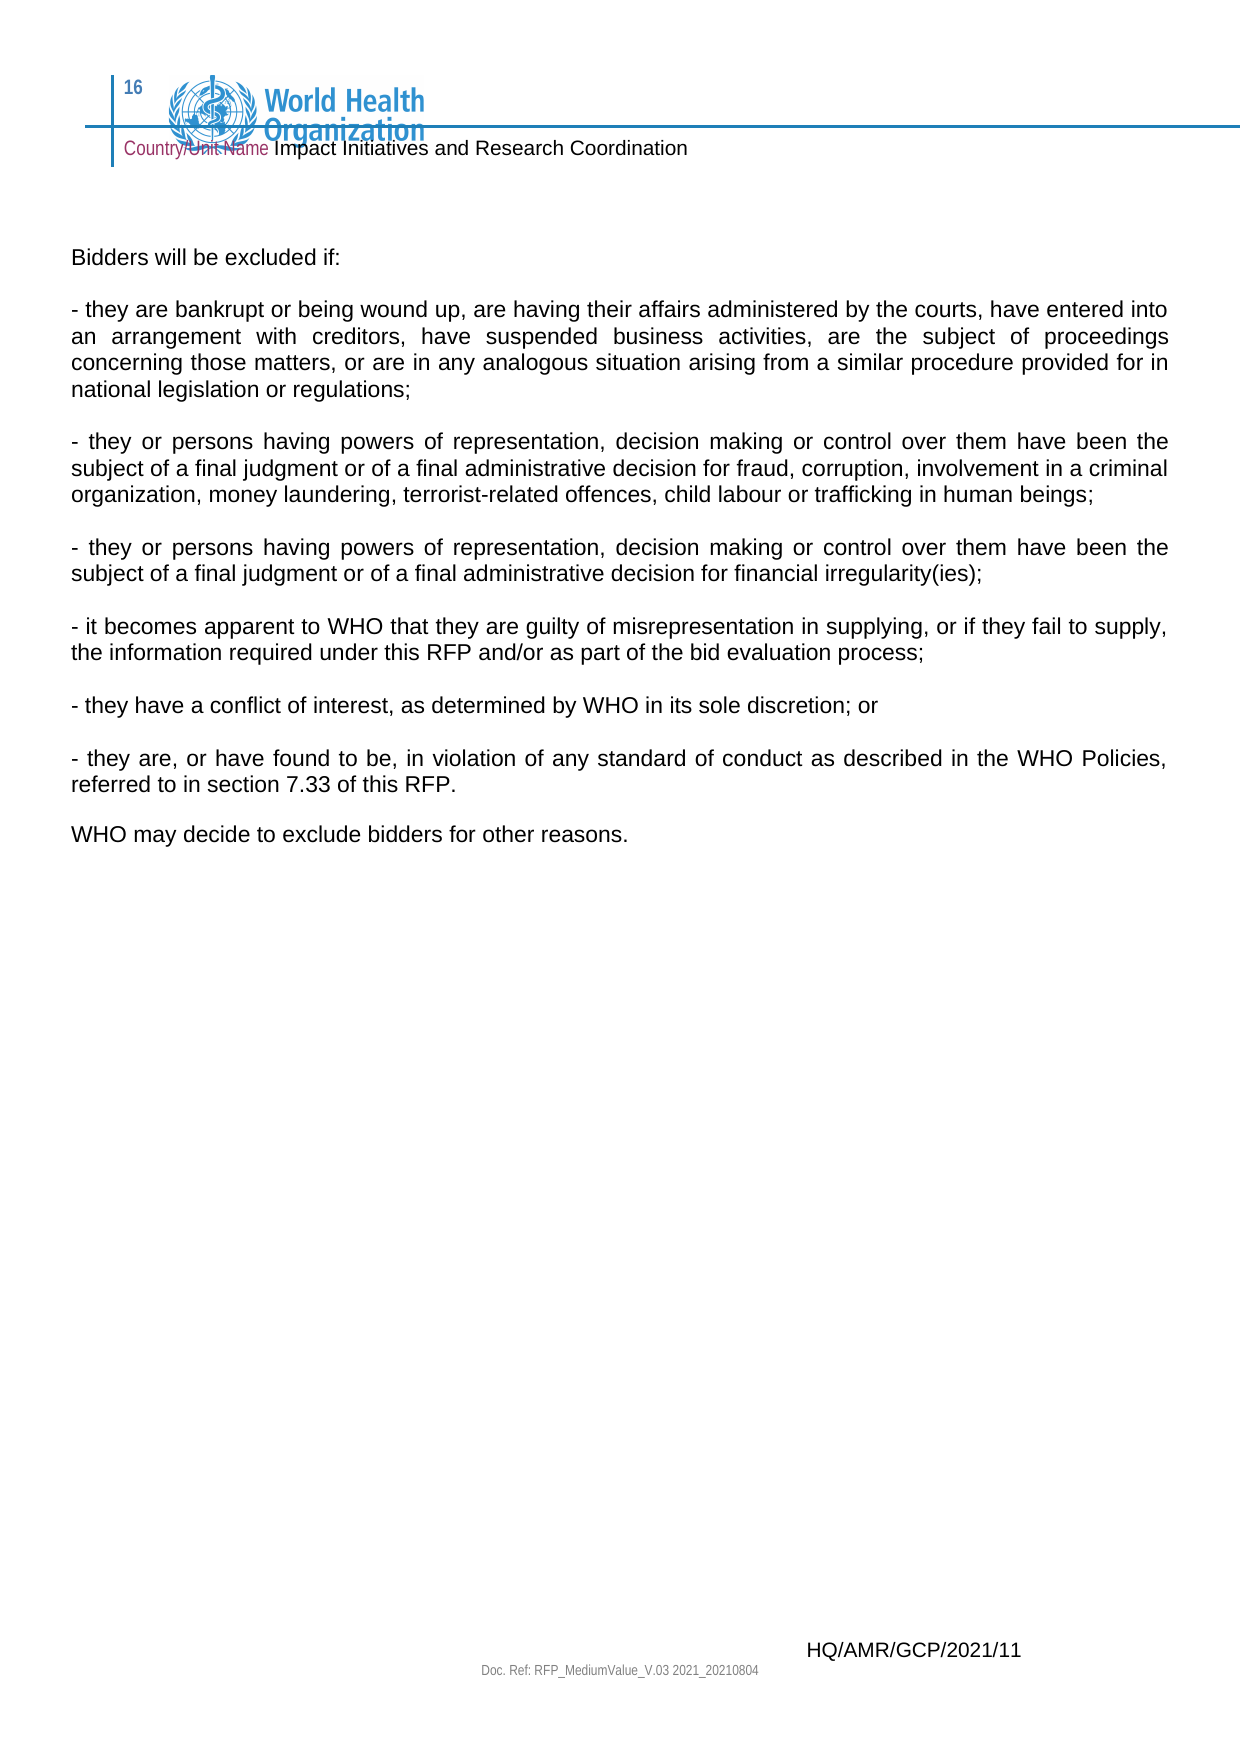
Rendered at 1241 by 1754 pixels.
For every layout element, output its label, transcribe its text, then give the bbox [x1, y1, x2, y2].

text - they are, or have found to be, in violation of any standard of conduct as described in the WHO Policies, referred to in section 7.33 of this RFP. [71, 744, 1169, 797]
text - it becomes apparent to WHO that they are guilty of misrepresentation in supplying, or if they fail to supply, the information required under this RFP and/or as part of the bid evaluation process; [71, 613, 1169, 665]
text Bidders will be excluded if: [71, 244, 1169, 270]
text - they or persons having powers of representation, decision making or control over them have been the subject of a final judgment or of a final administrative decision for fraud, corruption, involvement in a criminal organization, money laundering, terrorist-related offences, child labour or trafficking in human beings; [71, 428, 1169, 507]
picture [168, 128, 424, 154]
text WHO may decide to exclude bidders for other reasons. [71, 821, 1169, 847]
picture [226, 144, 231, 154]
picture [168, 75, 424, 125]
picture [300, 145, 306, 154]
text - they have a conflict of interest, as determined by WHO in its sole discretion; or [71, 692, 1169, 718]
picture [350, 145, 355, 154]
text - they are bankrupt or being wound up, are having their affairs administered by the courts, have entered into an arrangement with creditors, have suspended business activities, are the subject of proceedings concerning those matters, or are in any analogous situation arising from a similar procedure provided for in national legislation or regulations; [71, 296, 1169, 402]
picture [282, 145, 287, 154]
text - they or persons having powers of representation, decision making or control over them have been the subject of a final judgment or of a final administrative decision for financial irregularity(ies); [71, 534, 1169, 586]
